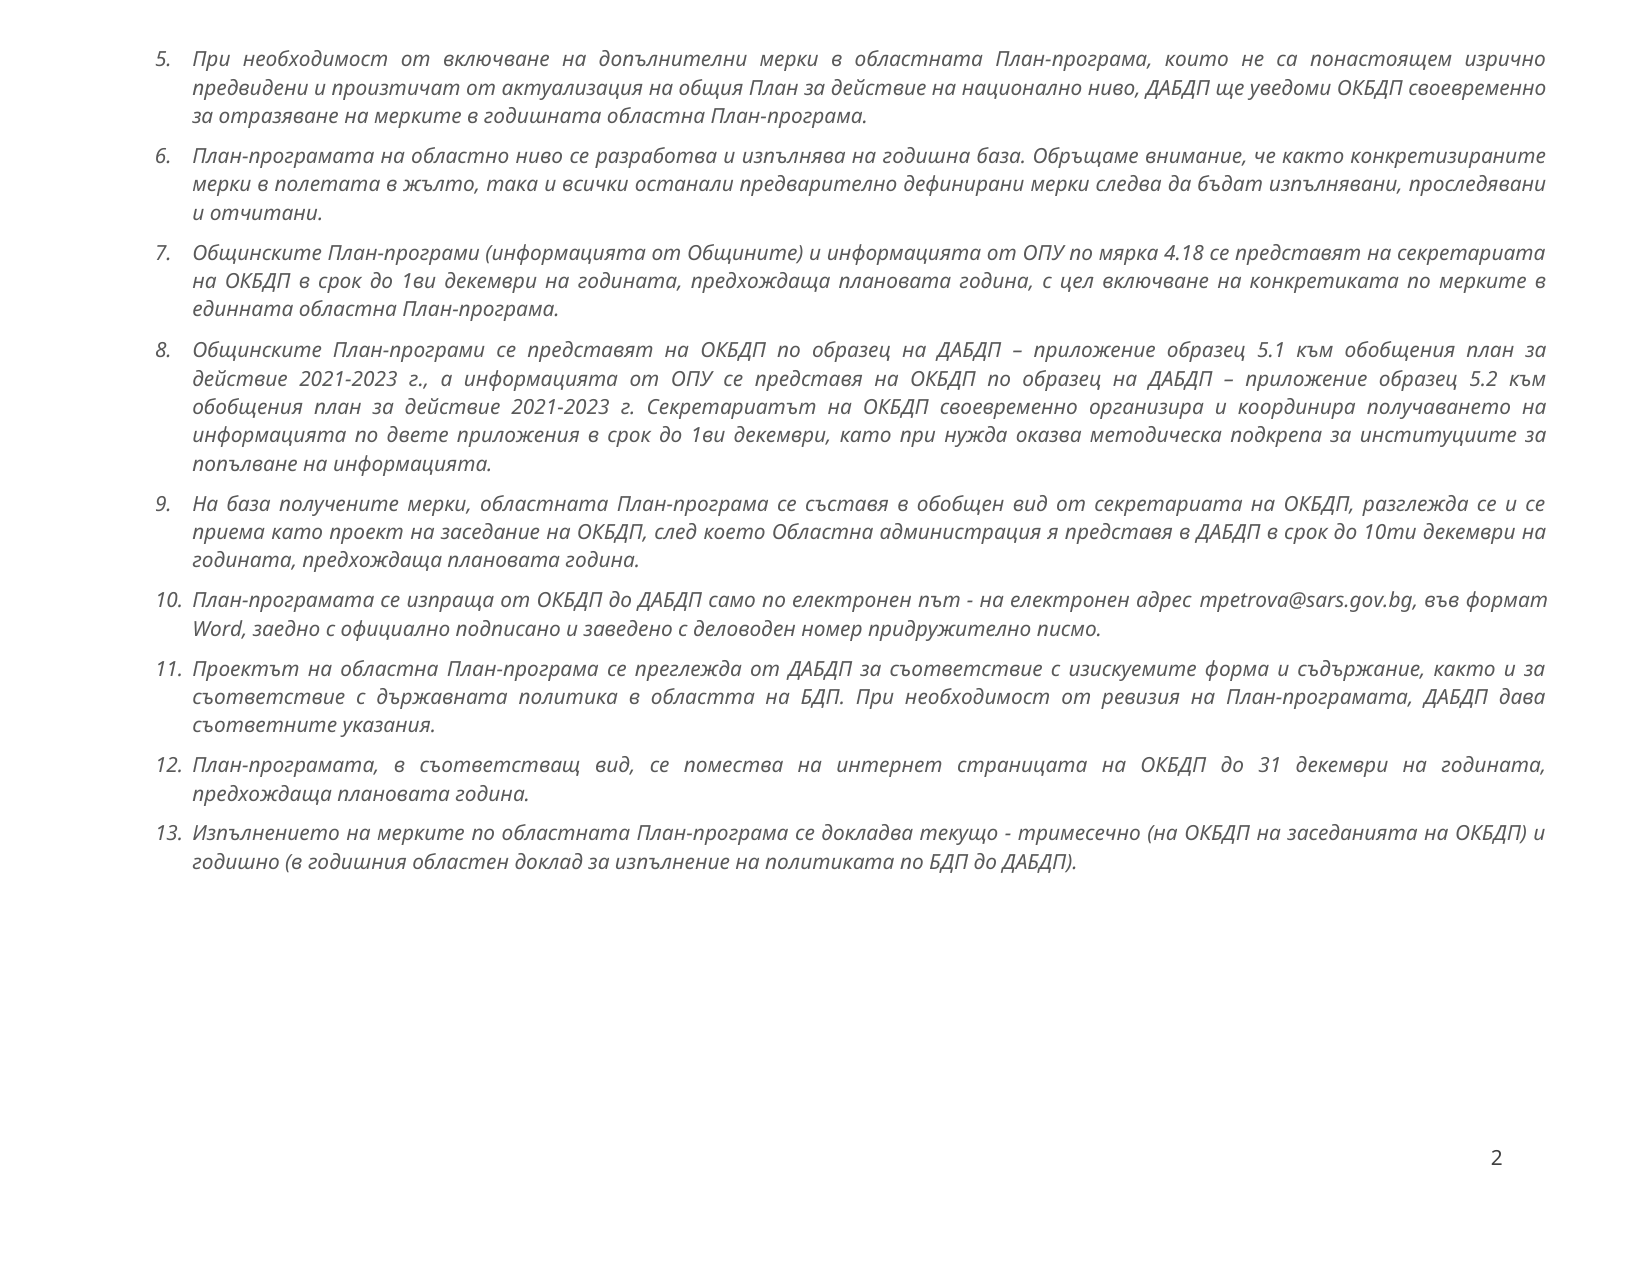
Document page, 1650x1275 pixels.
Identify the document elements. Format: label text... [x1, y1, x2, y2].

list Изпълнението на мерките по областната План-програма се докладва текущо - тримесечно (на ОКБДП на заседанията на ОКБДП) и годишно (в годишния областен доклад за изпълнение на политиката по БДП до ДАБДП). [155, 818, 1550, 875]
list Проектът на областна План-програма се преглежда от ДАБДП за съответствие с изискуемите форма и съдържание, както и за съответствие с държавната политика в областта на БДП. При необходимост от ревизия на План-програмата, ДАБДП дава съответните указания. [155, 654, 1550, 739]
list Общинските План-програми се представят на ОКБДП по образец на ДАБДП – приложение образец 5.1 към обобщения план за действие 2021-2023 г., а информацията от ОПУ се представя на ОКБДП по образец на ДАБДП – приложение образец 5.2 към обобщения план за действие 2021-2023 г. Секретариатът на ОКБДП своевременно организира и координира получаването на информацията по двете приложения в срок до 1ви декември, като при нужда оказва методическа подкрепа за институциите за попълване на информацията. [155, 335, 1550, 477]
list На база получените мерки, областната План-програма се съставя в обобщен вид от секретариата на ОКБДП, разглежда се и се приема като проект на заседание на ОКБДП, след което Областна администрация я представя в ДАБДП в срок до 10ти декември на годината, предхождаща плановата година. [155, 489, 1550, 574]
list При необходимост от включване на допълнителни мерки в областната План-програма, които не са понастоящем изрично предвидени и произтичат от актуализация на общия План за действие на национално ниво, ДАБДП ще уведоми ОКБДП своевременно за отразяване на мерките в годишната областна План-програма. [155, 44, 1550, 130]
list План-програмата на областно ниво се разработва и изпълнява на годишна база. Обръщаме внимание, че както конкретизираните мерки в полетата в жълто, така и всички останали предварително дефинирани мерки следва да бъдат изпълнявани, проследявани и отчитани. [154, 141, 1550, 226]
list План-програмата се изпраща от ОКБДП до ДАБДП само по електронен път - на електронен адрес mpetrova@sars.gov.bg, във формат Word, заедно с официално подписано и заведено с деловоден номер придружително писмо. [155, 585, 1550, 642]
list Общинските План-програми (информацията от Общините) и информацията от ОПУ по мярка 4.18 се представят на секретариата на ОКБДП в срок до 1ви декември на годината, предхождаща плановата година, с цел включване на конкретиката по мерките в единната областна План-програма. [155, 238, 1550, 323]
list План-програмата, в съответстващ вид, се помества на интернет страницата на ОКБДП до 31 декември на годината, предхождаща плановата година. [155, 750, 1550, 807]
